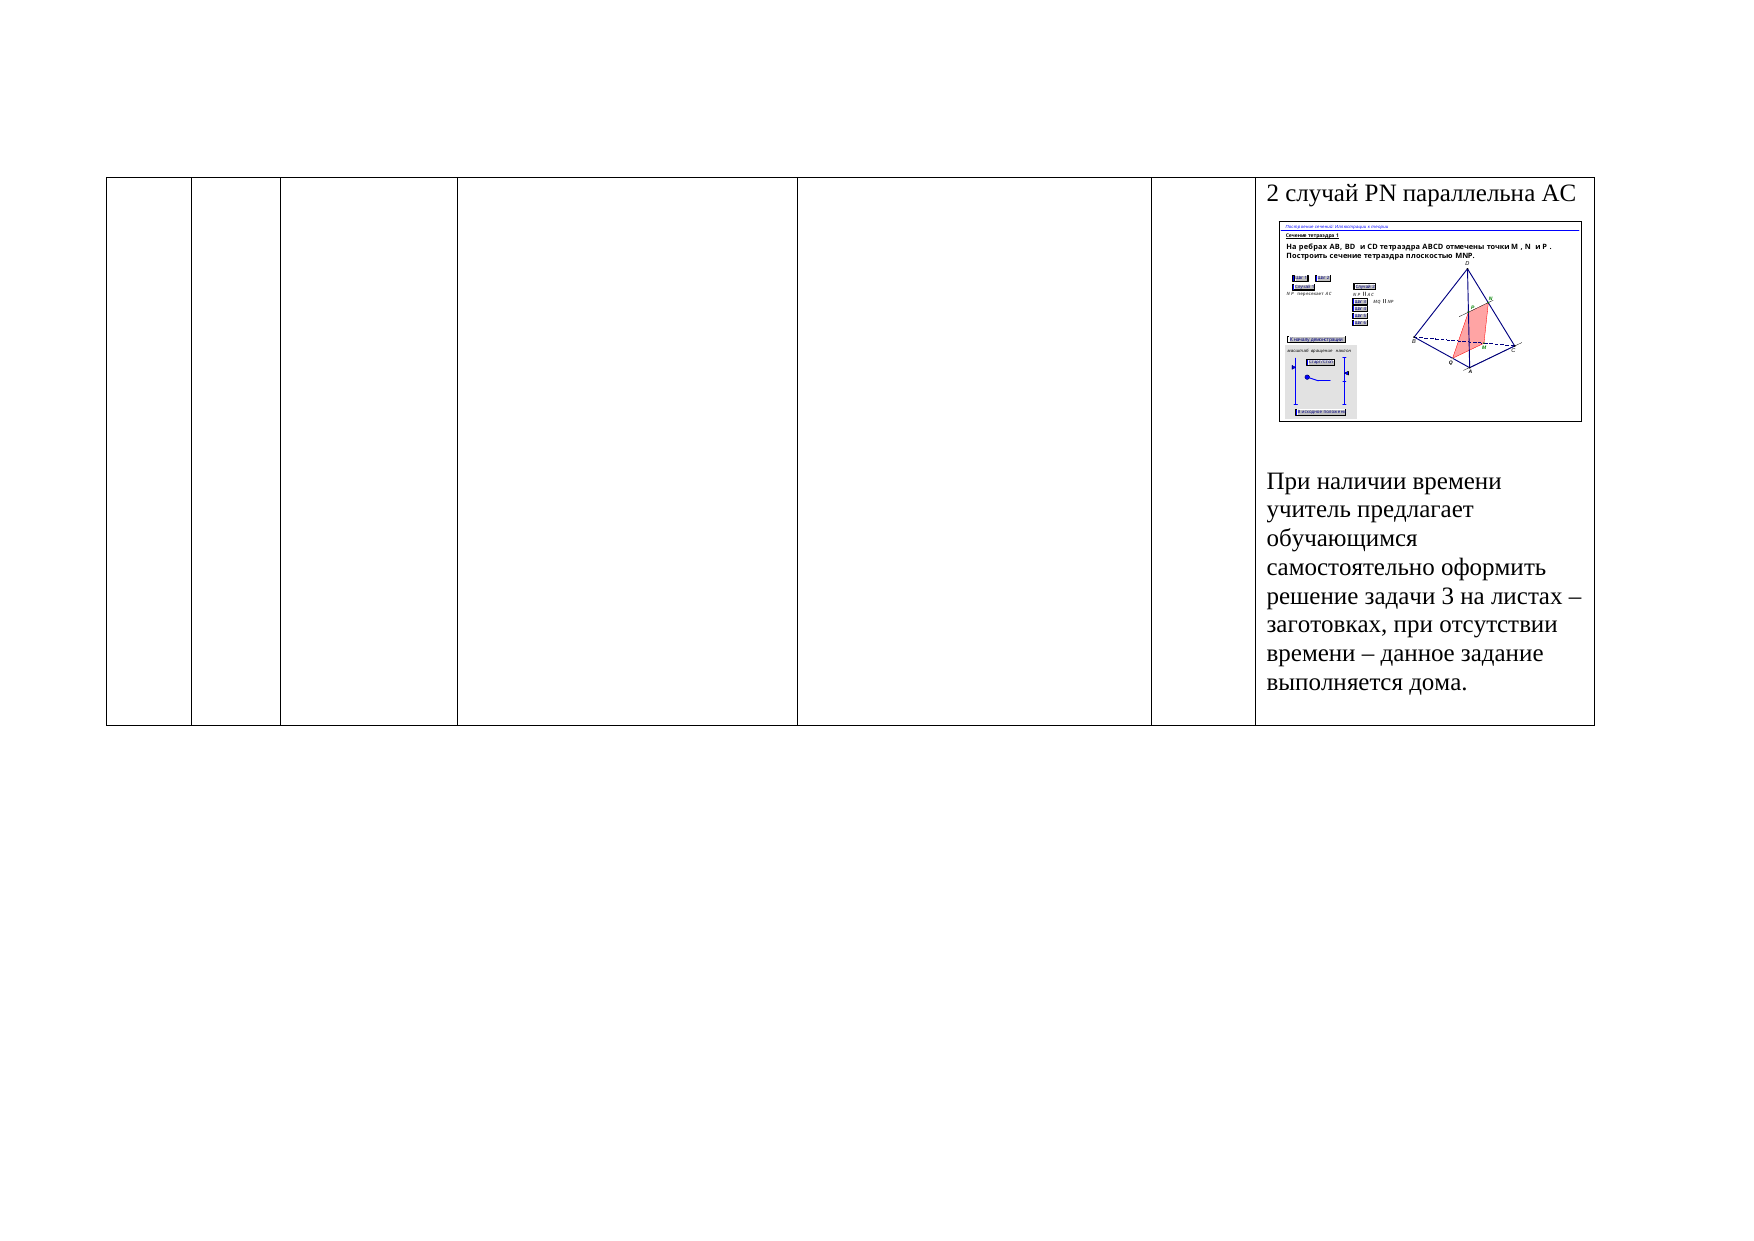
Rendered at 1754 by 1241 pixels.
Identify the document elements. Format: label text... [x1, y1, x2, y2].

table_cell [281, 178, 457, 724]
table_cell [798, 178, 1151, 724]
table_cell [107, 178, 191, 724]
table_cell 2 случай РN параллельна AC При наличии времени учитель предлагает обучающимся самостоятельно оформить решение задачи 3 на листах –заготовках, при отсутствии времени – данное задание выполняется дома. [1256, 178, 1594, 724]
table_cell [192, 178, 280, 724]
table_cell [1152, 178, 1255, 724]
table_cell [458, 178, 797, 724]
